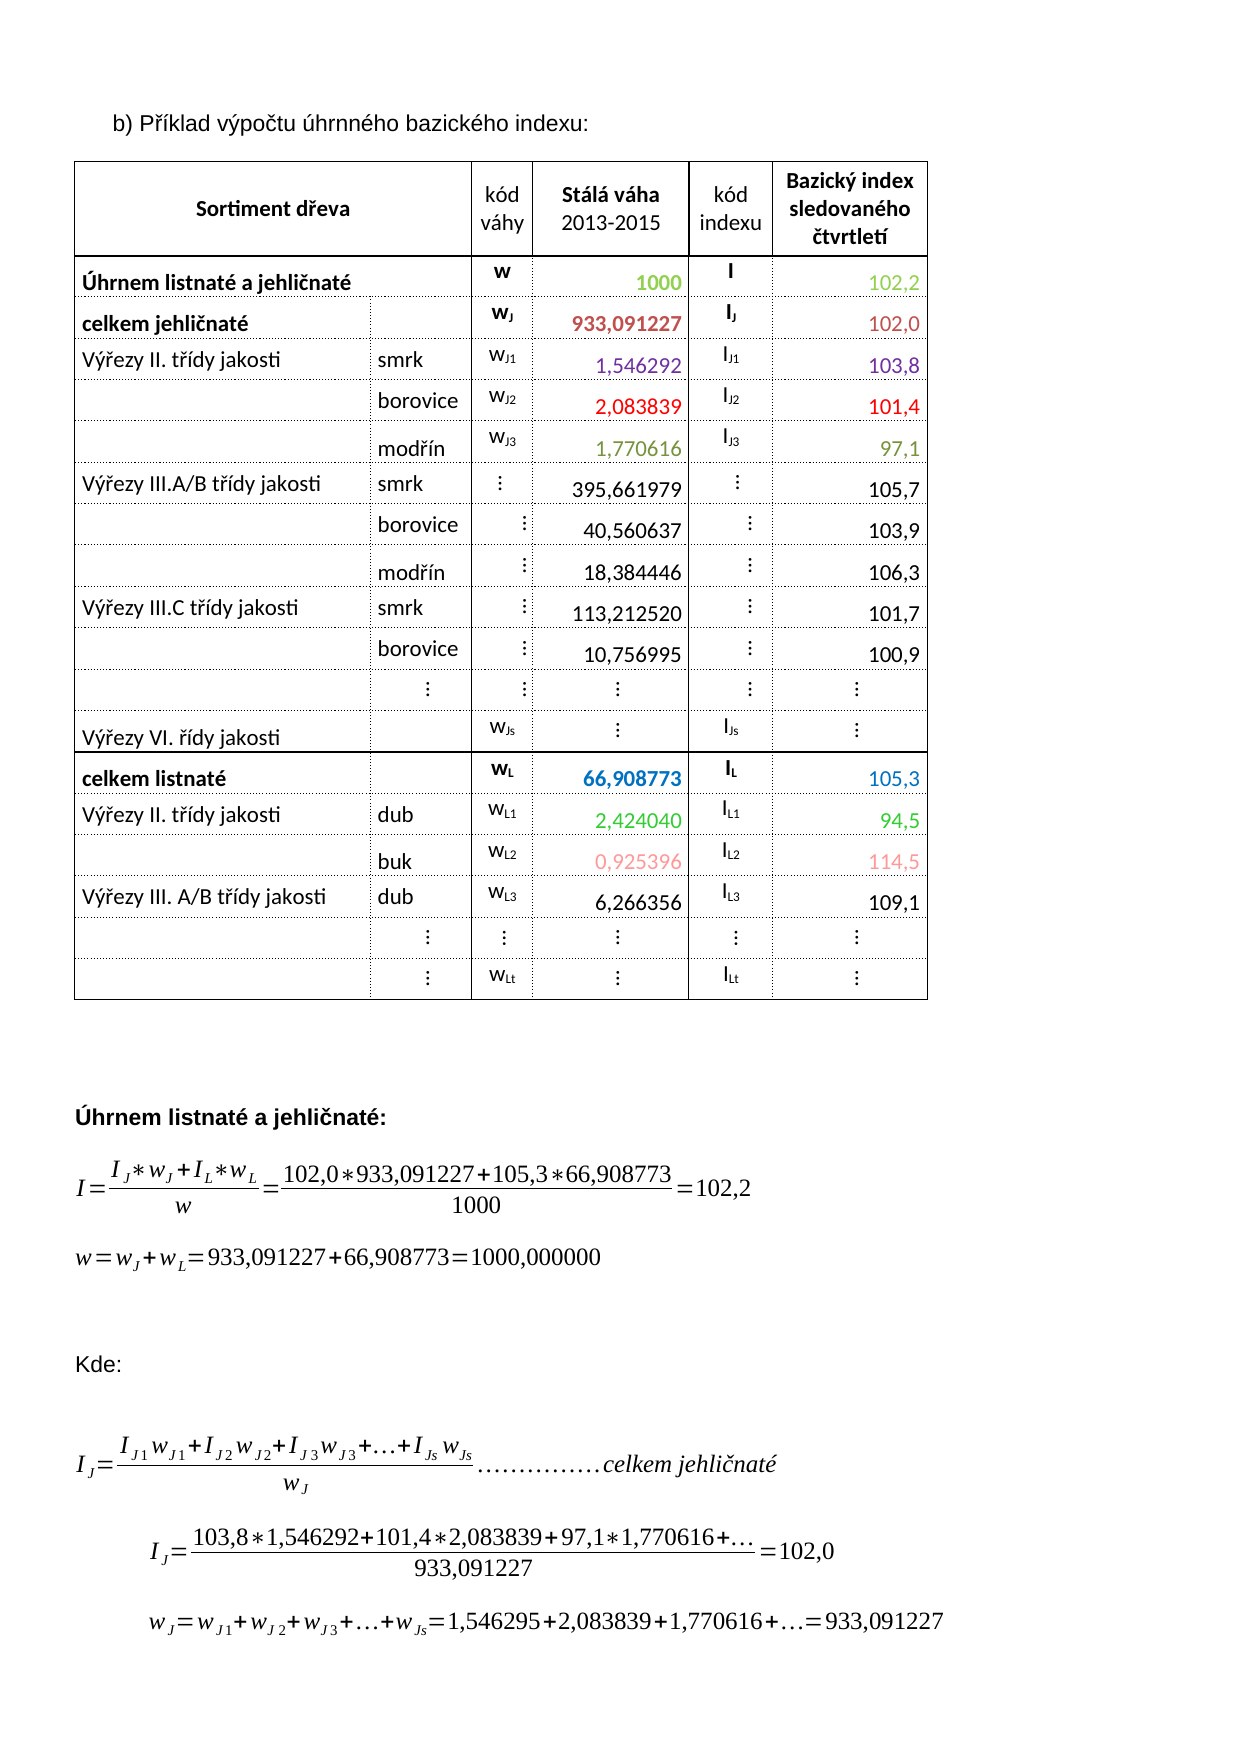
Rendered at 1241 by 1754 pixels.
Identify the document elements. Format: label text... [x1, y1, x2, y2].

table_cell smrk [370, 586, 471, 627]
table_cell [75, 958, 370, 999]
table_cell [370, 753, 471, 792]
table_cell [75, 917, 370, 958]
table_cell smrk [370, 338, 471, 379]
table_cell 1,546292 [533, 338, 688, 379]
table_cell smrk [370, 462, 471, 503]
table_cell Výřezy III. A/B třídy jakosti [75, 875, 370, 917]
table_header kód indexu [690, 162, 772, 255]
table_cell 10,756995 [533, 627, 688, 668]
table_cell wJ1 [472, 338, 533, 379]
table_cell Výřezy II. třídy jakosti [75, 338, 370, 379]
table_cell … [370, 958, 471, 999]
table_cell … [533, 710, 688, 751]
text Úhrnem listnaté a jehličnaté: [75, 1104, 1165, 1131]
table_cell 102,2 [773, 257, 927, 296]
table_cell … [472, 544, 533, 586]
table_cell dub [370, 793, 471, 834]
table_cell 114,5 [773, 834, 927, 875]
table_cell IL1 [689, 793, 772, 834]
table_cell … [370, 917, 471, 958]
table_cell 97,1 [773, 420, 927, 462]
table_cell … [472, 462, 533, 503]
table_cell wL1 [472, 793, 533, 834]
table_cell 100,9 [773, 627, 927, 668]
table_cell Výřezy III.A/B třídy jakosti [75, 462, 370, 503]
table_cell wL2 [472, 834, 533, 875]
table_cell [75, 627, 370, 668]
table_cell borovice [370, 627, 471, 668]
table_header Sortiment dřeva [75, 162, 471, 255]
table_cell … [533, 917, 688, 958]
table_cell borovice [370, 379, 471, 420]
table_cell … [533, 669, 688, 710]
table_cell [75, 834, 370, 875]
table_cell … [689, 917, 772, 958]
table_cell 94,5 [773, 793, 927, 834]
table_cell … [472, 627, 533, 668]
table_cell wJ2 [472, 379, 533, 420]
table_cell IL [689, 753, 772, 792]
table_cell Výřezy VI. řídy jakosti [75, 710, 370, 751]
table_cell [75, 503, 370, 544]
table_cell 40,560637 [533, 503, 688, 544]
table_cell Výřezy III.C třídy jakosti [75, 586, 370, 627]
table_cell 101,7 [773, 586, 927, 627]
table_cell [75, 379, 370, 420]
table_cell 109,1 [773, 875, 927, 917]
table_cell dub [370, 875, 471, 917]
table_cell … [773, 917, 927, 958]
table_cell 113,212520 [533, 586, 688, 627]
table_cell IJs [689, 710, 772, 751]
table_cell [370, 296, 471, 338]
table_cell 2,424040 [533, 793, 688, 834]
table_cell Výřezy II. třídy jakosti [75, 793, 370, 834]
table_cell … [773, 669, 927, 710]
table_cell [75, 669, 370, 710]
table_cell 102,0 [773, 296, 927, 338]
table_cell 933,091227 [533, 296, 688, 338]
table_cell ILt [689, 958, 772, 999]
table_cell 103,8 [773, 338, 927, 379]
table_cell celkem listnaté [75, 753, 370, 792]
table_cell IJ3 [689, 420, 772, 462]
table_cell 395,661979 [533, 462, 688, 503]
table_cell … [472, 586, 533, 627]
table_cell … [370, 669, 471, 710]
table_cell wJs [472, 710, 533, 751]
table_cell w [472, 257, 533, 296]
table_cell … [689, 669, 772, 710]
table_header Bazický index sledovaného čtvrtletí [773, 162, 927, 255]
table_cell wJ3 [472, 420, 533, 462]
table_cell 1000 [533, 257, 688, 296]
table_cell 6,266356 [533, 875, 688, 917]
table_cell [75, 544, 370, 586]
table_cell … [689, 462, 772, 503]
table_cell modřín [370, 420, 471, 462]
table_cell 105,7 [773, 462, 927, 503]
text Kde: [75, 1351, 1165, 1377]
table_cell wL [472, 753, 533, 792]
table_cell … [689, 586, 772, 627]
table_cell celkem jehličnaté [75, 296, 370, 338]
table_cell wJ [472, 296, 533, 338]
table_cell IL2 [689, 834, 772, 875]
table_cell 2,083839 [533, 379, 688, 420]
table_cell 66,908773 [533, 753, 688, 792]
table_cell modřín [370, 544, 471, 586]
table_header kód váhy [472, 162, 532, 255]
table_cell … [472, 503, 533, 544]
table_cell 103,9 [773, 503, 927, 544]
table_cell … [472, 669, 533, 710]
table_cell IJ [689, 296, 772, 338]
table_cell [370, 710, 471, 751]
table_cell … [533, 958, 688, 999]
table_cell borovice [370, 503, 471, 544]
table_cell wL3 [472, 875, 533, 917]
table_cell I [689, 257, 772, 296]
table_cell 105,3 [773, 753, 927, 792]
table_cell … [689, 503, 772, 544]
table_cell [75, 420, 370, 462]
table_cell IL3 [689, 875, 772, 917]
text b) Příklad výpočtu úhrnného bazického indexu: [75, 110, 1165, 136]
table_cell buk [370, 834, 471, 875]
table_header Stálá váha 2013-2015 [533, 162, 688, 255]
table_cell … [472, 917, 533, 958]
table_cell 18,384446 [533, 544, 688, 586]
table_cell Úhrnem listnaté a jehličnaté [75, 257, 471, 296]
table_cell 1,770616 [533, 420, 688, 462]
table_cell … [773, 710, 927, 751]
table_cell … [773, 958, 927, 999]
table_cell IJ2 [689, 379, 772, 420]
table_cell 0,925396 [533, 834, 688, 875]
table_cell 101,4 [773, 379, 927, 420]
table_cell 106,3 [773, 544, 927, 586]
table_cell IJ1 [689, 338, 772, 379]
table_cell … [689, 544, 772, 586]
table_cell wLt [472, 958, 533, 999]
table_cell … [689, 627, 772, 668]
